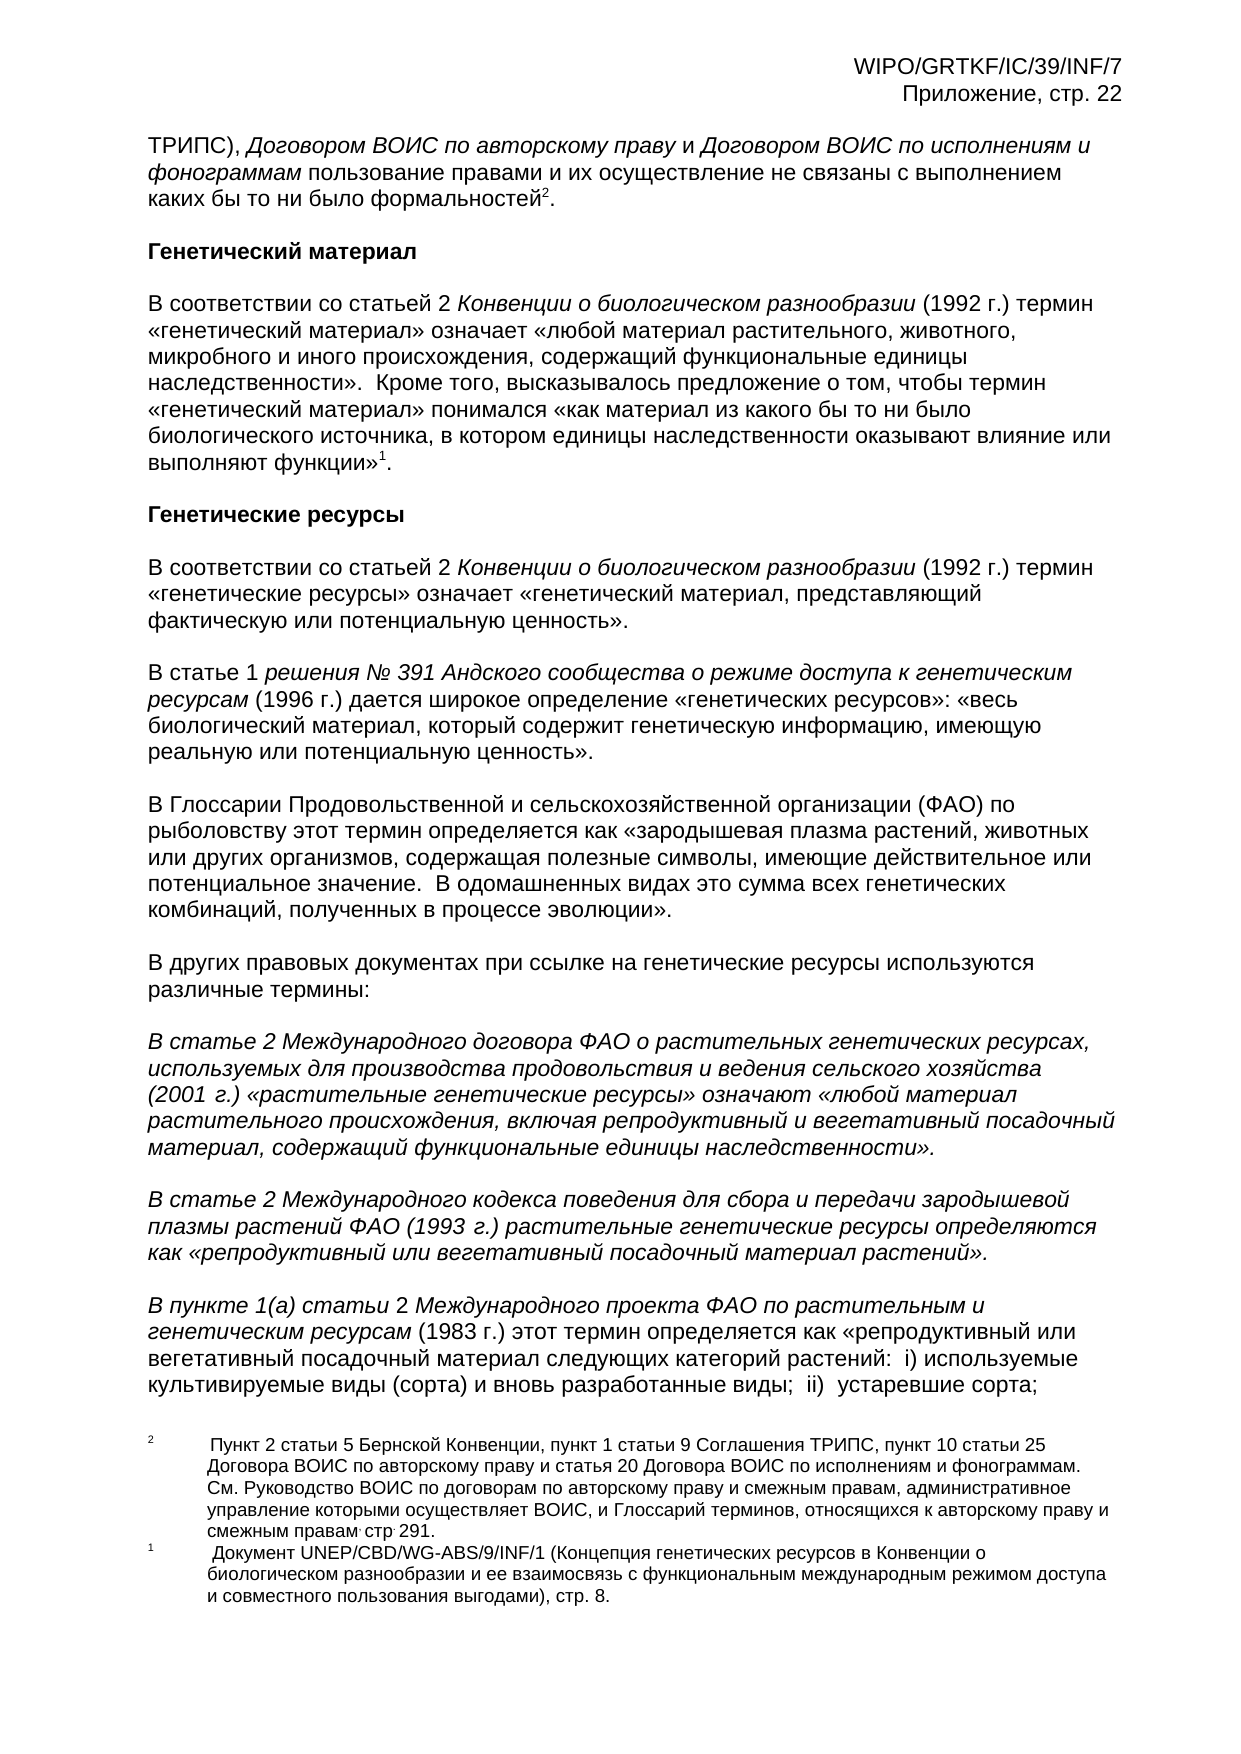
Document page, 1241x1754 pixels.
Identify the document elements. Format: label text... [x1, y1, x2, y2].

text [148, 132, 1122, 211]
text В статье 2 Международного кодекса поведения для сбора и передачи зародышевой плазмы растений ФАО (1993 г.) растительные генетические ресурсы определяются как «репродуктивный или вегетативный посадочный материал растений». [148, 1186, 1122, 1265]
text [148, 1292, 1122, 1397]
text В соответствии со статьей 2 Конвенции о биологическом разнообразии (1992 г.) термин «генетические ресурсы» означает «генетический материал, представляющий фактическую или потенциальную ценность». [148, 554, 1122, 633]
text В соответствии со статьей 2 Конвенции о биологическом разнообразии (1992 г.) термин «генетический материал» означает «любой материал растительного, животного, микробного и иного происхождения, содержащий функциональные единицы наследственности». Кроме того, высказывалось предложение о том, чтобы термин «генетический материал» понимался «как материал из какого бы то ни было биологического источника, в котором единицы наследственности оказывают влияние или выполняют функции». [148, 290, 1122, 475]
subtitle Генетический материал [148, 238, 1122, 264]
subtitle Генетические ресурсы [148, 501, 1122, 527]
text В статье 2 Международного договора ФАО о растительных генетических ресурсах, используемых для производства продовольствия и ведения сельского хозяйства (2001 г.) «растительные генетические ресурсы» означают «любой материал растительного происхождения, включая репродуктивный и вегетативный посадочный материал, содержащий функциональные единицы наследственности». [148, 1028, 1122, 1160]
text В статье 1 решения № 391 Андского сообщества о режиме доступа к генетическим ресурсам (1996 г.) дается широкое определение «генетических ресурсов»: «весь биологический материал, который содержит генетическую информацию, имеющую реальную или потенциальную ценность». [148, 659, 1122, 765]
text В Глоссарии Продовольственной и сельскохозяйственной организации (ФАО) по рыболовству этот термин определяется как «зародышевая плазма растений, животных или других организмов, содержащая полезные символы, имеющие действительное или потенциальное значение. В одомашненных видах это сумма всех генетических комбинаций, полученных в процессе эволюции». [148, 791, 1122, 923]
text В других правовых документах при ссылке на генетические ресурсы используются различные термины: [148, 949, 1122, 1002]
